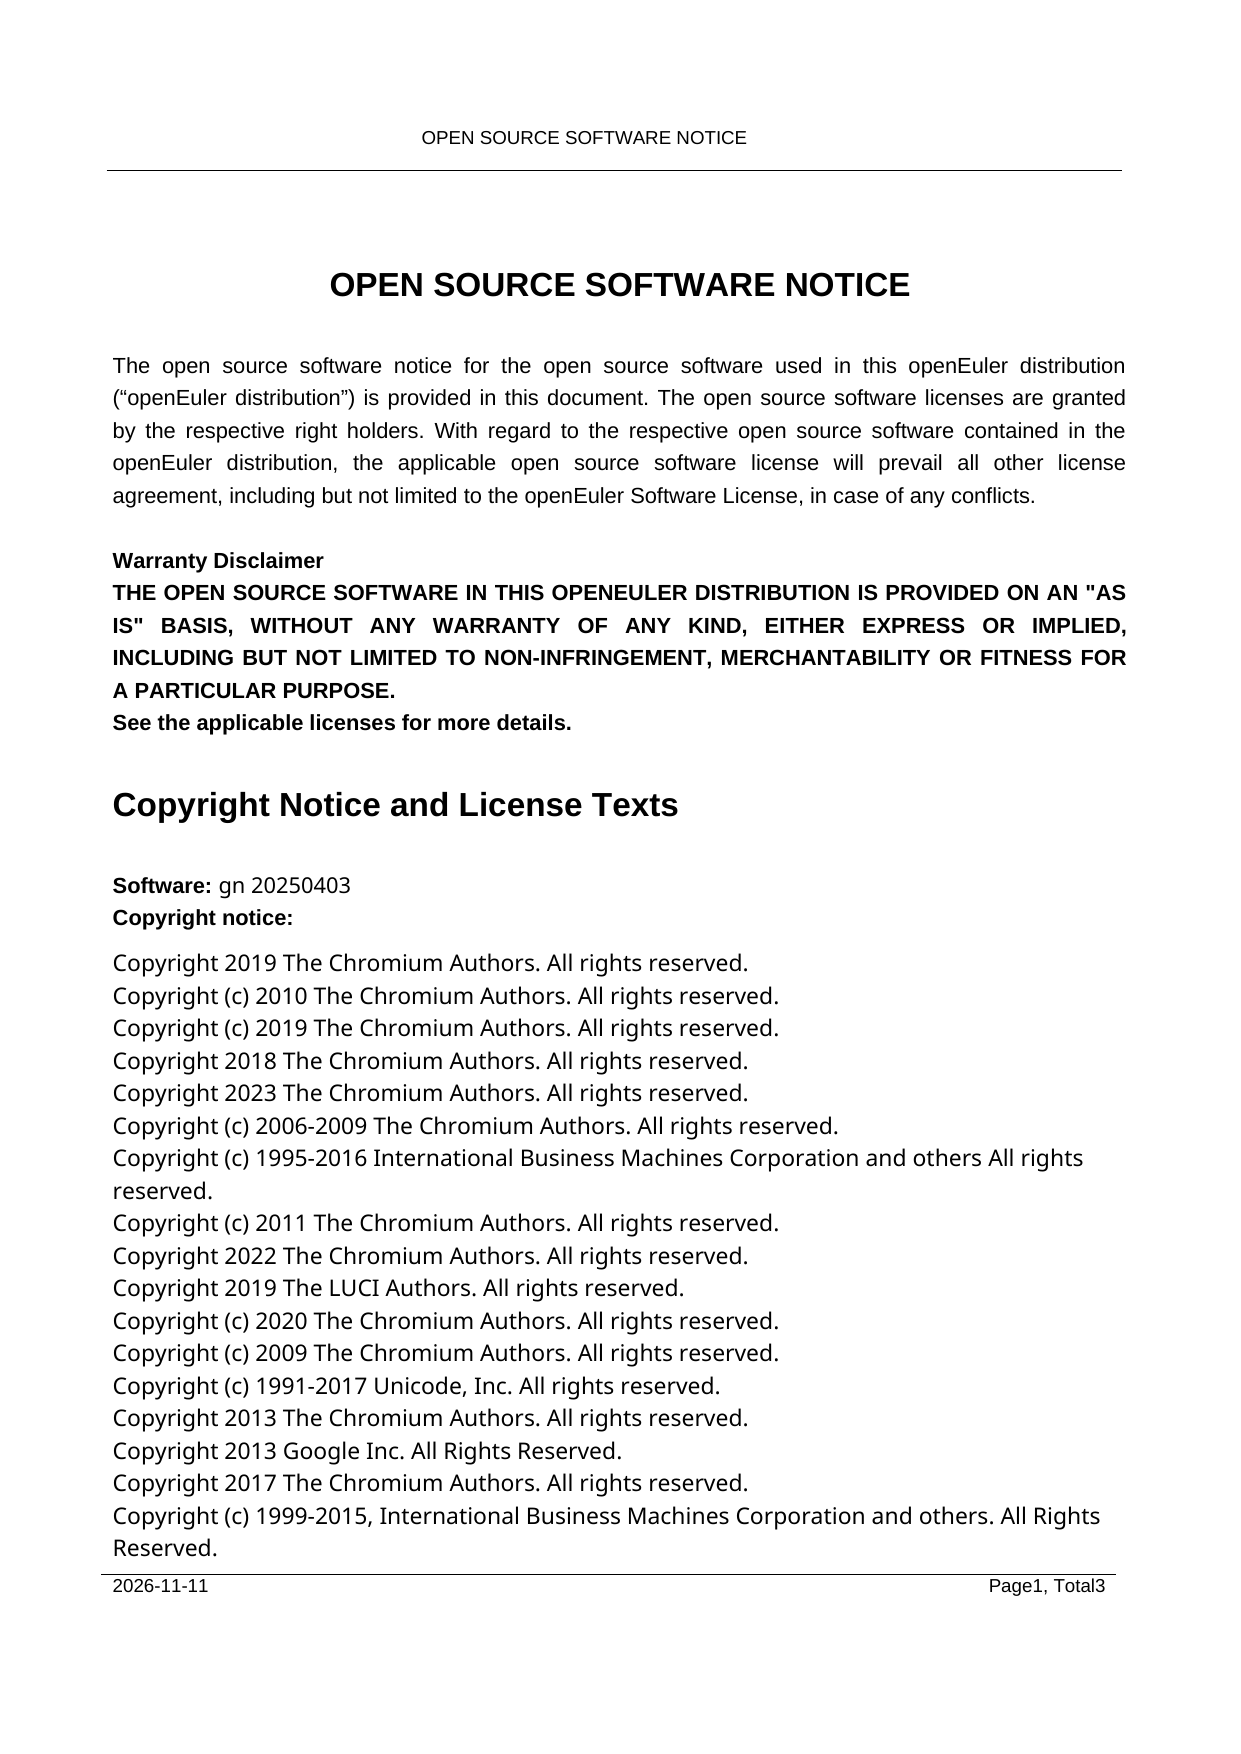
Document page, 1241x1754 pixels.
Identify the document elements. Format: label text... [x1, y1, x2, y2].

text Copyright notice: [112, 901, 1128, 934]
text Copyright Notice and License Texts [112, 771, 1128, 836]
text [112, 947, 1128, 1564]
text The open source software notice for the open source software used in this openEuler distribution (“openEuler distribution”) is provided in this document. The open source software licenses are granted by the respective right holders. With regard to the respective open source software contained in the openEuler distribution, the applicable open source software license will prevail all other license agreement, including but not limited to the openEuler Software License, in case of any conflicts. [112, 349, 1128, 511]
text Warranty Disclaimer [112, 544, 1128, 576]
text OPEN SOURCE SOFTWARE NOTICE [112, 251, 1128, 316]
title Software: gn 20250403 [112, 869, 1128, 901]
text THE OPEN SOURCE SOFTWARE IN THIS OPENEULER DISTRIBUTION IS PROVIDED ON AN "AS IS" BASIS, WITHOUT ANY WARRANTY OF ANY KIND, EITHER EXPRESS OR IMPLIED, INCLUDING BUT NOT LIMITED TO NON-INFRINGEMENT, MERCHANTABILITY OR FITNESS FOR A PARTICULAR PURPOSE. See the applicable licenses for more details. [112, 576, 1128, 739]
